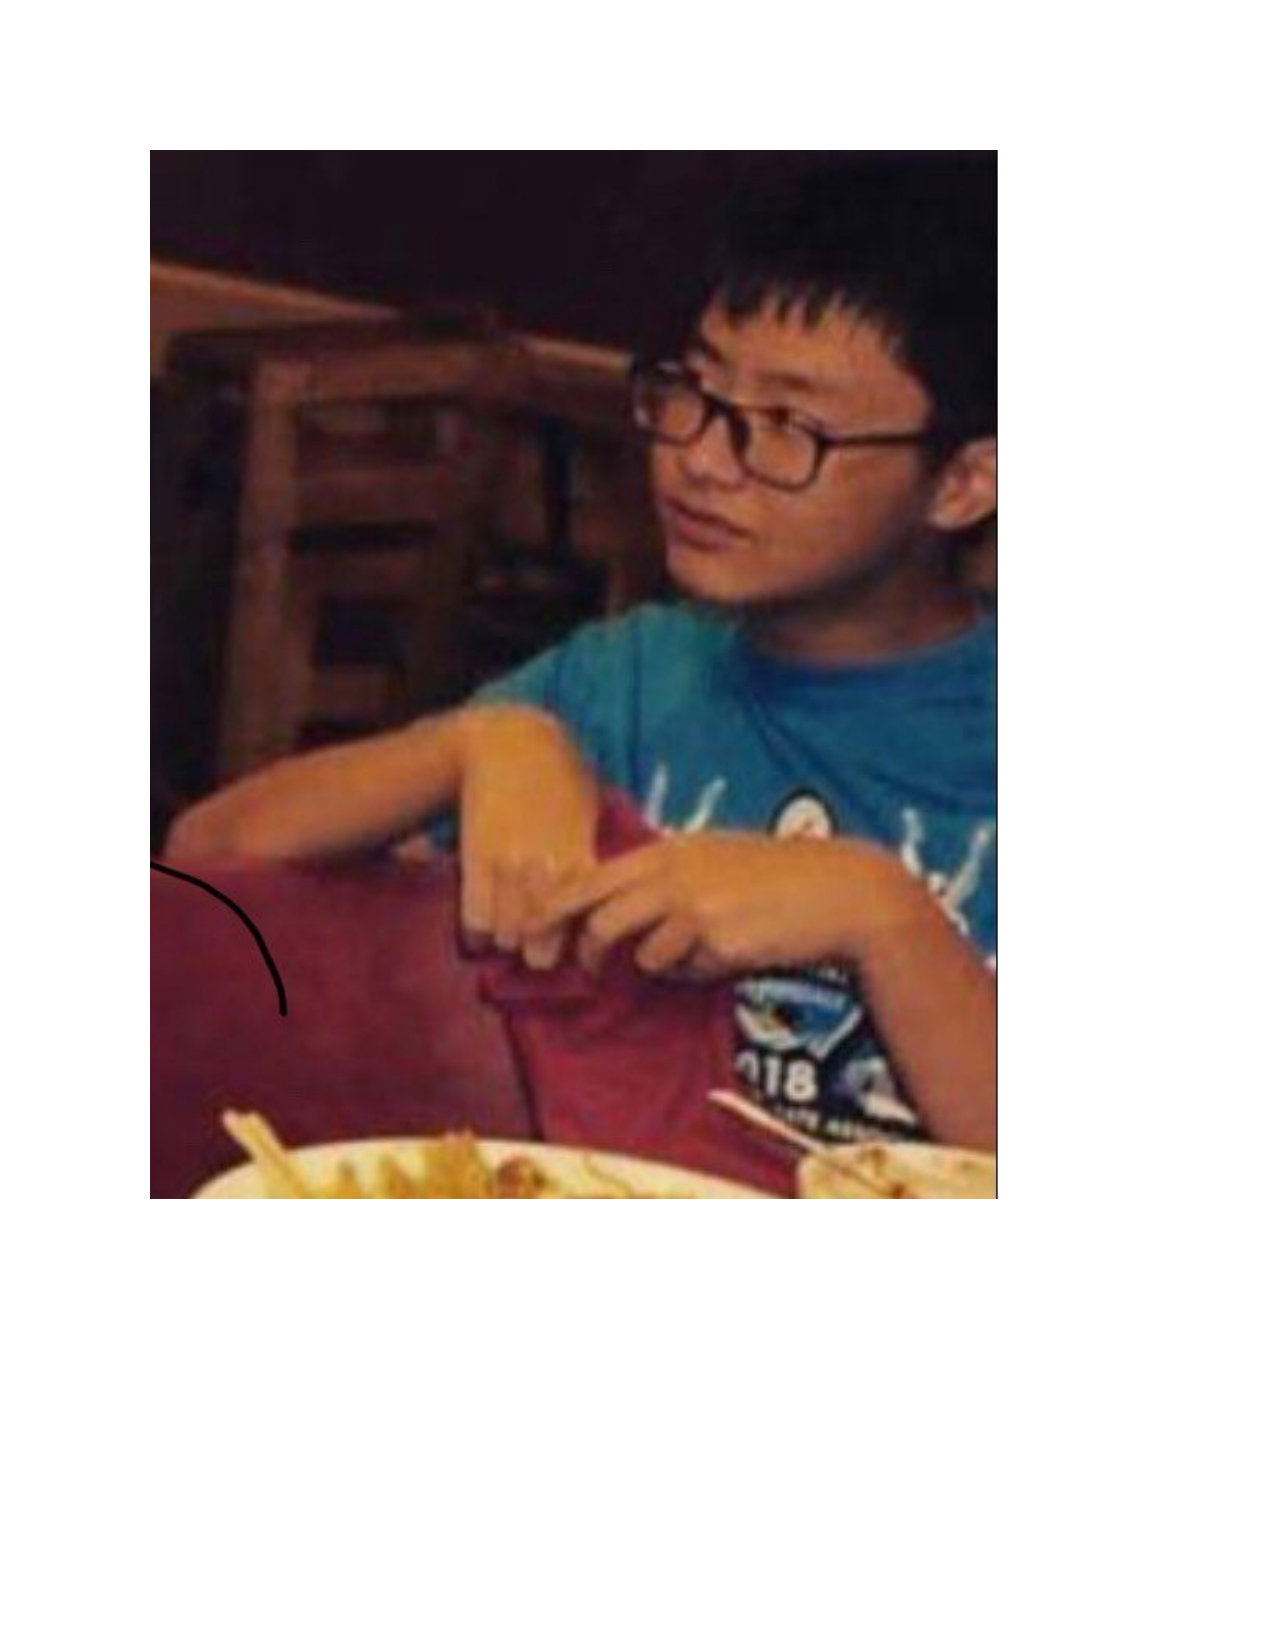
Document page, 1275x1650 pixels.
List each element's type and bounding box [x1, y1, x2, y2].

picture [150, 150, 998, 1199]
